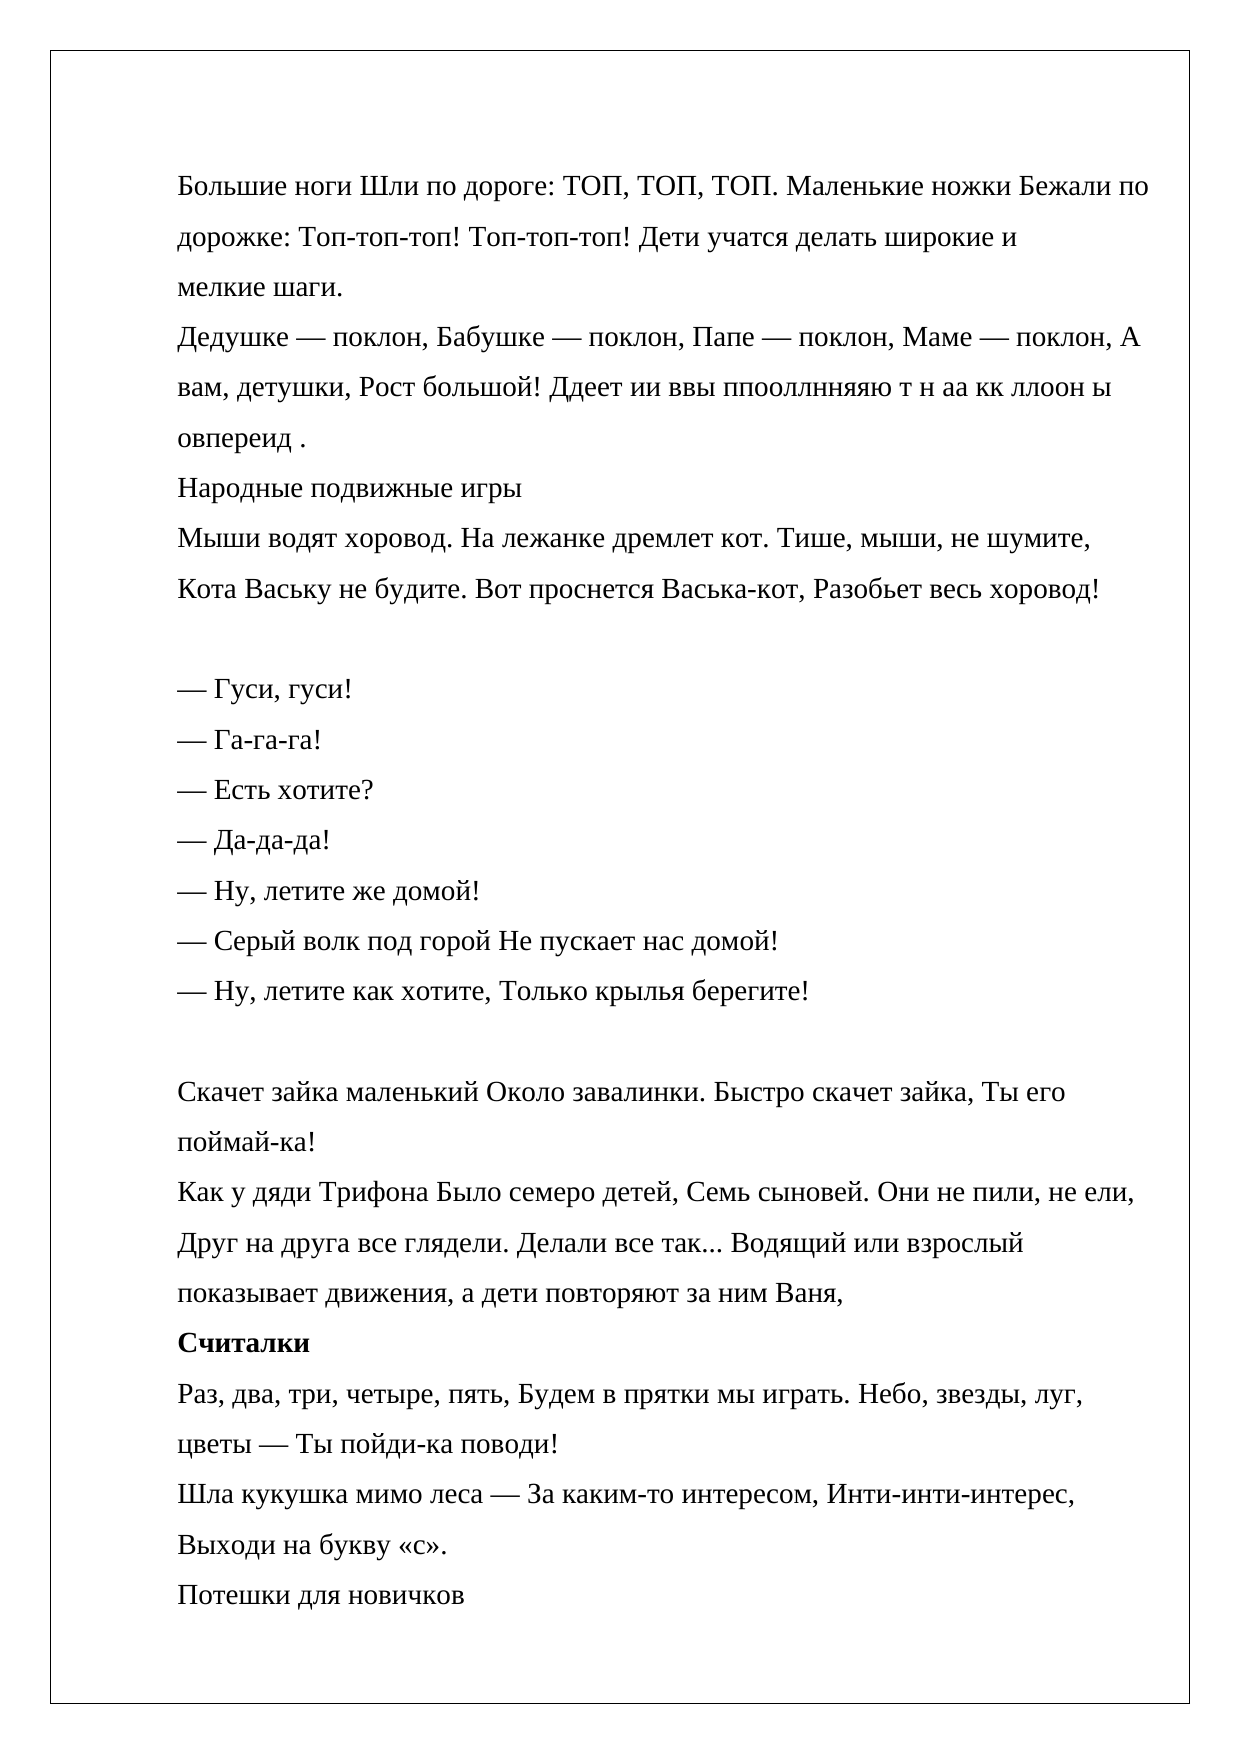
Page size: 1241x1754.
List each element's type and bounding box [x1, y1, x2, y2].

text [177, 118, 1152, 1611]
